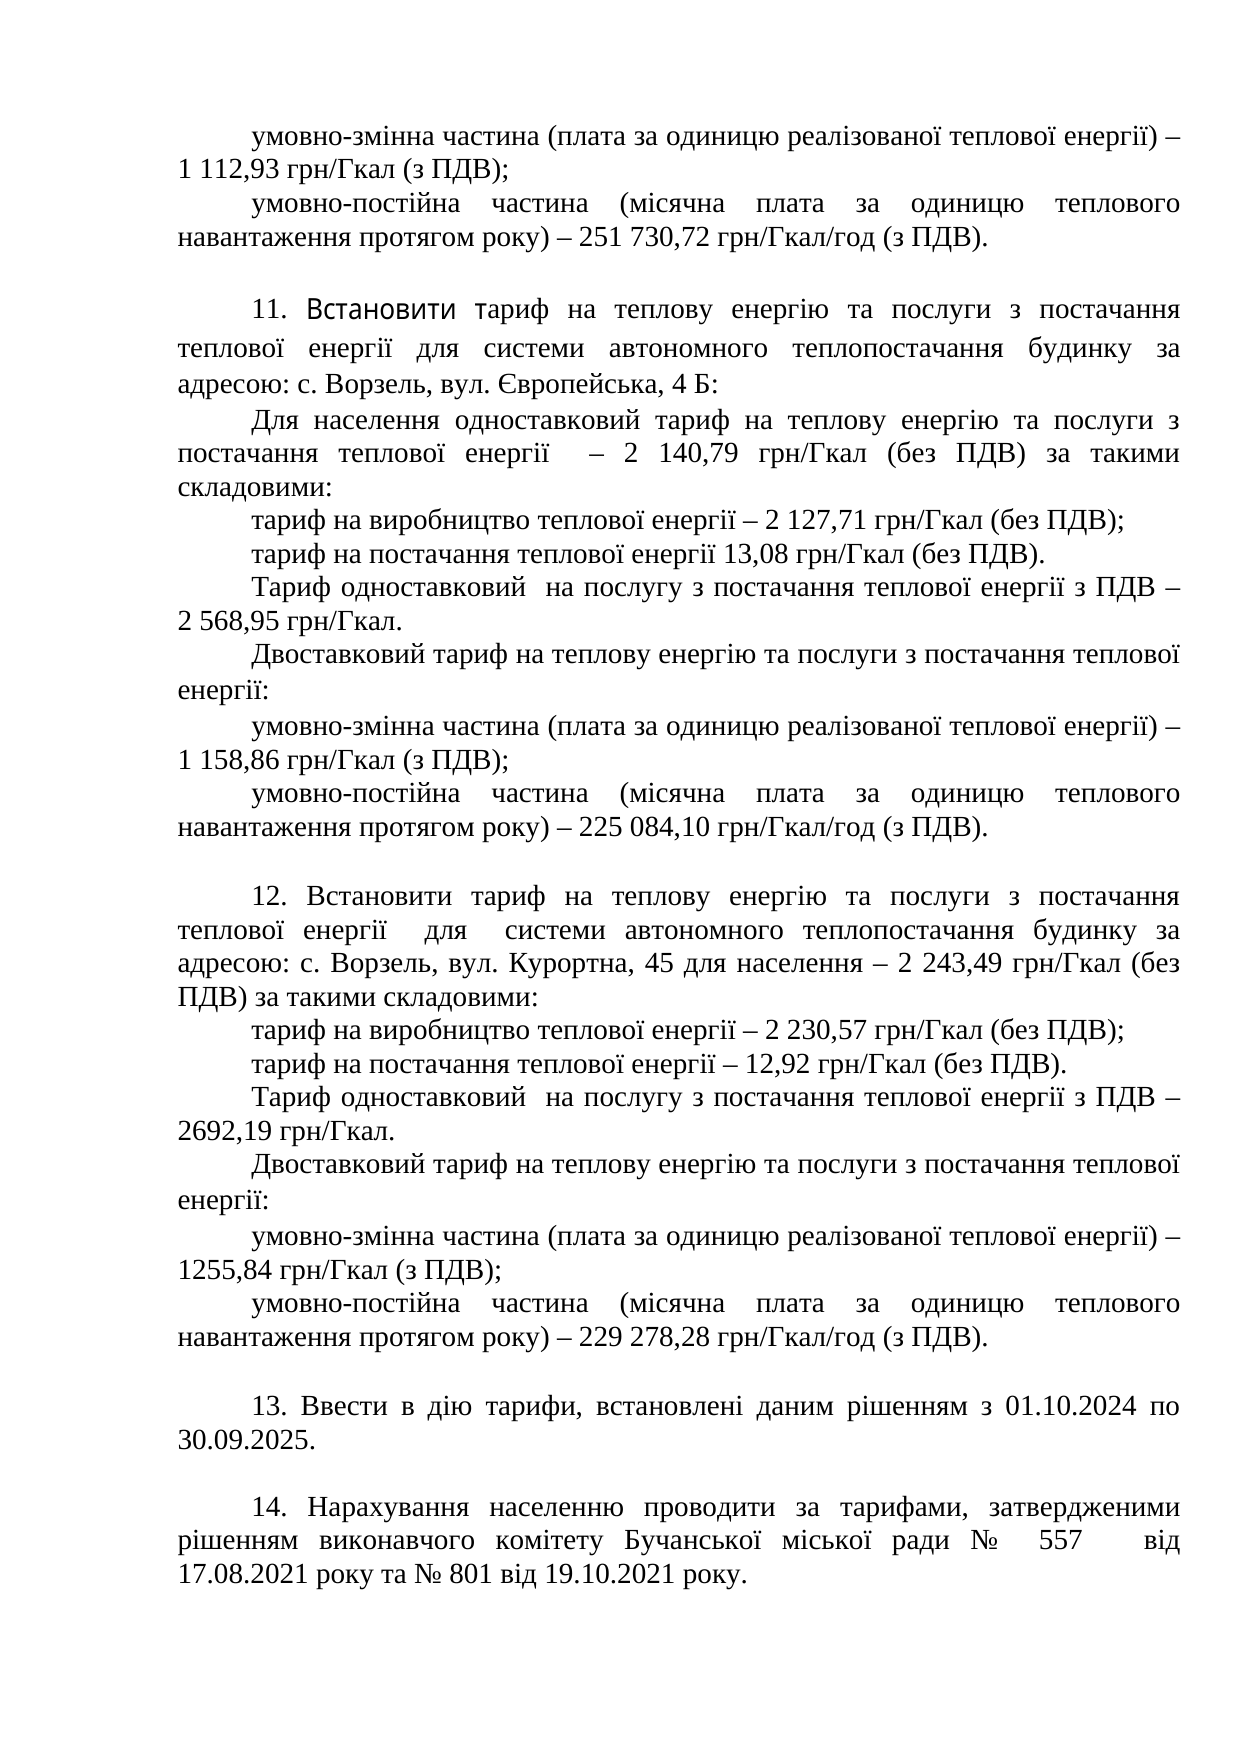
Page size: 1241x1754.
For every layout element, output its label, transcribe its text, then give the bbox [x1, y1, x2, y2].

text умовно-змінна частина (плата за одиницю реалізованої теплової енергії) – 1 112,93 грн/Гкал (з ПДВ); [177, 118, 1181, 185]
text умовно-постійна частина (місячна плата за одиницю теплового навантаження протягом року) – 225 084,10 грн/Гкал/год (з ПДВ). [177, 775, 1181, 842]
text тариф на виробництво теплової енергії – 2 127,71 грн/Гкал (без ПДВ); [177, 502, 1181, 536]
text 11. Встановити тариф на теплову енергію та послуги з постачання теплової енергії для системи автономного теплопостачання будинку за адресою: с. Ворзель, вул. Європейська, 4 Б: [177, 288, 1181, 399]
text Двоставковий тариф на теплову енергію та послуги з постачання теплової енергії: [177, 637, 1181, 706]
text тариф на постачання теплової енергії – 12,92 грн/Гкал (без ПДВ). [177, 1046, 1181, 1079]
text 14. Нарахування населенню проводити за тарифами, затвердженими рішенням виконавчого комітету Бучанської міської ради № 557 від 17.08.2021 року та № 801 від 19.10.2021 року. [177, 1489, 1181, 1589]
text 13. Ввести в дію тарифи, встановлені даним рішенням з 01.10.2024 по 30.09.2025. [177, 1388, 1181, 1455]
text Тариф одноставковий на послугу з постачання теплової енергії з ПДВ – 2 568,95 грн/Гкал. [177, 569, 1181, 637]
text 12. Встановити тариф на теплову енергію та послуги з постачання теплової енергії для системи автономного теплопостачання будинку за адресою: с. Ворзель, вул. Курортна, 45 для населення – 2 243,49 грн/Гкал (без ПДВ) за такими складовими: [177, 878, 1181, 1012]
text Тариф одноставковий на послугу з постачання теплової енергії з ПДВ – 2692,19 грн/Гкал. [177, 1079, 1181, 1147]
text тариф на виробництво теплової енергії – 2 230,57 грн/Гкал (без ПДВ); [177, 1012, 1181, 1046]
text тариф на постачання теплової енергії 13,08 грн/Гкал (без ПДВ). [177, 536, 1181, 569]
text умовно-постійна частина (місячна плата за одиницю теплового навантаження протягом року) – 251 730,72 грн/Гкал/год (з ПДВ). [177, 185, 1181, 252]
text Двоставковий тариф на теплову енергію та послуги з постачання теплової енергії: [177, 1147, 1181, 1216]
text умовно-постійна частина (місячна плата за одиницю теплового навантаження протягом року) – 229 278,28 грн/Гкал/год (з ПДВ). [177, 1285, 1181, 1352]
text Для населення одноставковий тариф на теплову енергію та послуги з постачання теплової енергії – 2 140,79 грн/Гкал (без ПДВ) за такими складовими: [177, 402, 1181, 502]
text умовно-змінна частина (плата за одиницю реалізованої теплової енергії) – 1255,84 грн/Гкал (з ПДВ); [177, 1218, 1181, 1285]
text умовно-змінна частина (плата за одиницю реалізованої теплової енергії) – 1 158,86 грн/Гкал (з ПДВ); [177, 708, 1181, 775]
